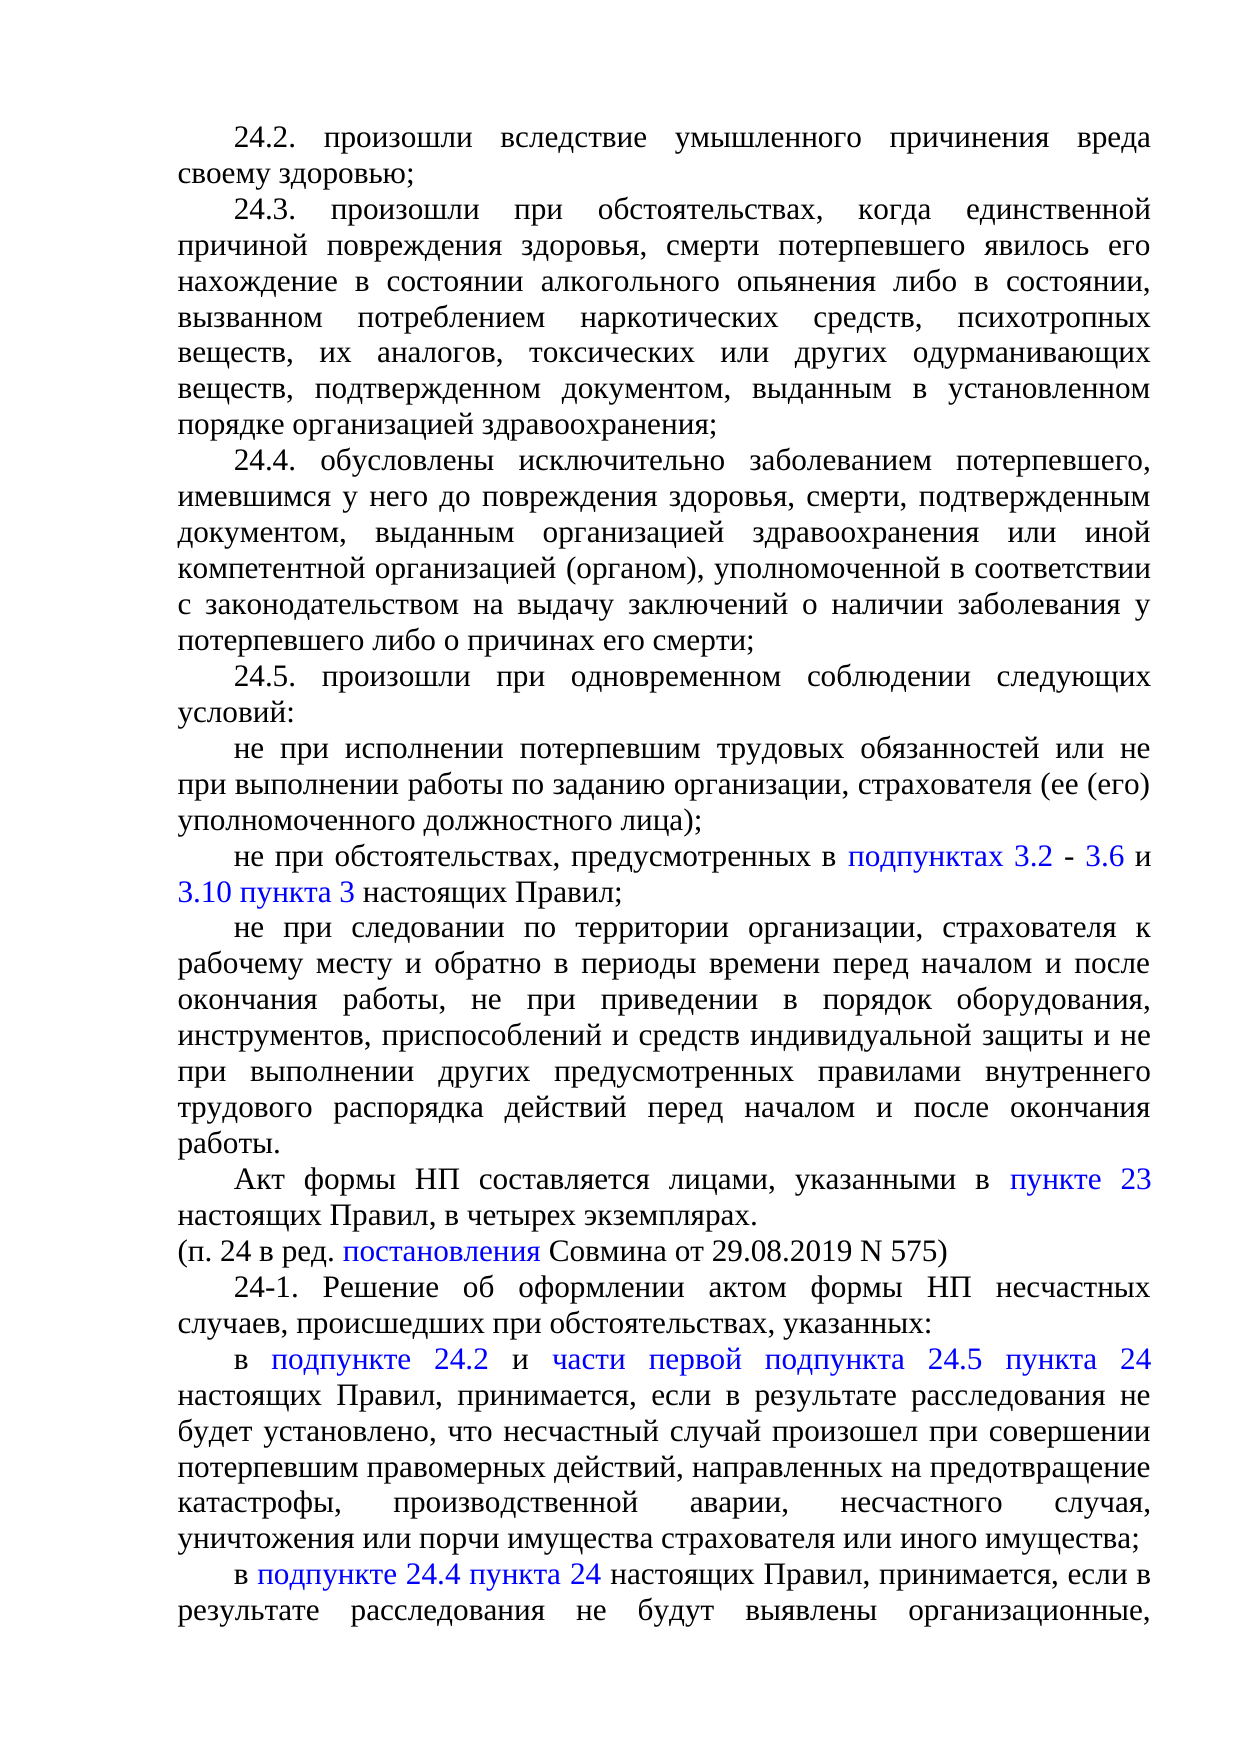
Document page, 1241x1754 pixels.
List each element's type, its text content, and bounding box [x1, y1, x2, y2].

text 24.4. обусловлены исключительно заболеванием потерпевшего, имевшимся у него до повреждения здоровья, смерти, подтвержденным документом, выданным организацией здравоохранения или иной компетентной организацией (органом), уполномоченной в соответствии с законодательством на выдачу заключений о наличии заболевания у потерпевшего либо о причинах его смерти; [177, 442, 1152, 657]
text 24.5. произошли при одновременном соблюдении следующих условий: [177, 657, 1152, 729]
text не при следовании по территории организации, страхователя к рабочему месту и обратно в периоды времени перед началом и после окончания работы, не при приведении в порядок оборудования, инструментов, приспособлений и средств индивидуальной защиты и не при выполнении других предусмотренных правилами внутреннего трудового распорядка действий перед началом и после окончания работы. [177, 909, 1152, 1160]
text 24-1. Решение об оформлении актом формы НП несчастных случаев, происшедших при обстоятельствах, указанных: [177, 1268, 1152, 1340]
text 24.2. произошли вследствие умышленного причинения вреда своему здоровью; [177, 118, 1152, 190]
text в подпункте 24.2 и части первой подпункта 24.5 пункта 24 настоящих Правил, принимается, если в результате расследования не будет установлено, что несчастный случай произошел при совершении потерпевшим правомерных действий, направленных на предотвращение катастрофы, производственной аварии, несчастного случая, уничтожения или порчи имущества страхователя или иного имущества; [177, 1340, 1152, 1556]
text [177, 1556, 1152, 1627]
text 24.3. произошли при обстоятельствах, когда единственной причиной повреждения здоровья, смерти потерпевшего явилось его нахождение в состоянии алкогольного опьянения либо в состоянии, вызванном потреблением наркотических средств, психотропных веществ, их аналогов, токсических или других одурманивающих веществ, подтвержденном документом, выданным в установленном порядке организацией здравоохранения; [177, 190, 1152, 442]
text не при исполнении потерпевшим трудовых обязанностей или не при выполнении работы по заданию организации, страхователя (ее (его) уполномоченного должностного лица); [177, 729, 1152, 837]
text не при обстоятельствах, предусмотренных в подпунктах 3.2 - 3.6 и 3.10 пункта 3 настоящих Правил; [177, 837, 1152, 909]
text (п. 24 в ред. постановления Совмина от 29.08.2019 N 575) [177, 1232, 1152, 1268]
text Акт формы НП составляется лицами, указанными в пункте 23 настоящих Правил, в четырех экземплярах. [177, 1160, 1152, 1232]
